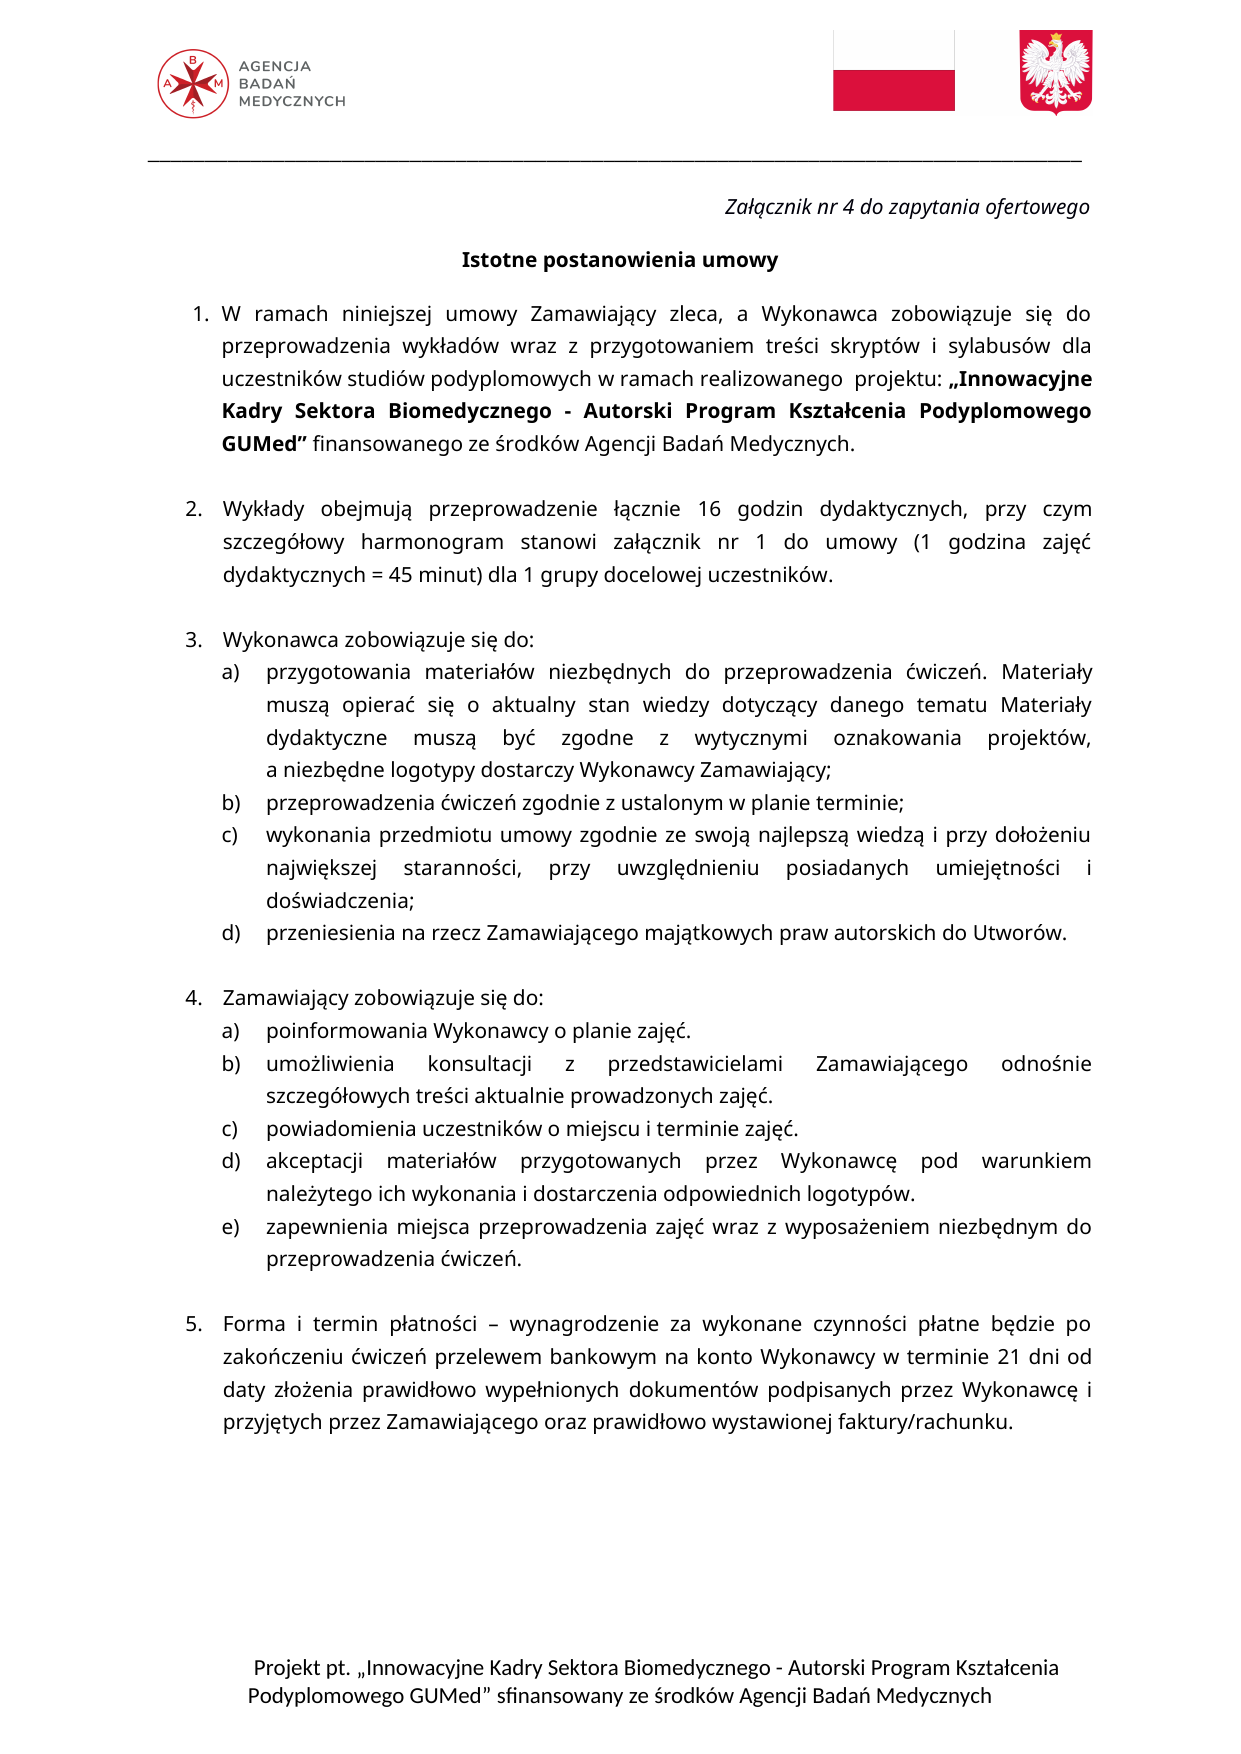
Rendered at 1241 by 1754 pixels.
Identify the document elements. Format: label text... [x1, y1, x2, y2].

list przeniesienia na rzecz Zamawiającego majątkowych praw autorskich do Utworów. [221, 918, 1093, 947]
list przeprowadzenia ćwiczeń zgodnie z ustalonym w planie terminie; [221, 788, 1093, 816]
list Forma i termin płatności – wynagrodzenie za wykonane czynności płatne będzie po zakończeniu ćwiczeń przelewem bankowym na konto Wykonawcy w terminie 21 dni od daty złożenia prawidłowo wypełnionych dokumentów podpisanych przez Wykonawcę i przyjętych przez Zamawiającego oraz prawidłowo wystawionej faktury/rachunku. [185, 1309, 1093, 1436]
list Wykłady obejmują przeprowadzenie łącznie 16 godzin dydaktycznych, przy czym szczegółowy harmonogram stanowi załącznik nr 1 do umowy (1 godzina zajęć dydaktycznych = 45 minut) dla 1 grupy docelowej uczestników. [185, 494, 1093, 588]
list umożliwienia konsultacji z przedstawicielami Zamawiającego odnośnie szczegółowych treści aktualnie prowadzonych zajęć. [221, 1049, 1093, 1110]
text Istotne postanowienia umowy [148, 245, 1093, 274]
list poinformowania Wykonawcy o planie zajęć. [221, 1016, 1093, 1044]
picture [147, 29, 353, 138]
list przygotowania materiałów niezbędnych do przeprowadzenia ćwiczeń. Materiały muszą opierać się o aktualny stan wiedzy dotyczący danego tematu Materiały dydaktyczne muszą być zgodne z wytycznymi oznakowania projektów, a niezbędne logotypy dostarczy Wykonawcy Zamawiający; [221, 657, 1093, 784]
list Wykonawca zobowiązuje się do: [185, 625, 1093, 653]
list powiadomienia uczestników o miejscu i terminie zajęć. [221, 1114, 1093, 1142]
list W ramach niniejszej umowy Zamawiający zleca, a Wykonawca zobowiązuje się do przeprowadzenia wykładów wraz z przygotowaniem treści skryptów i sylabusów dla uczestników studiów podyplomowych w ramach realizowanego projektu: „Innowacyjne Kadry Sektora Biomedycznego - Autorski Program Kształcenia Podyplomowego GUMed” finansowanego ze środków Agencji Badań Medycznych. [192, 299, 1093, 458]
list Zamawiający zobowiązuje się do: [185, 983, 1093, 1012]
text Załącznik nr 4 do zapytania ofertowego [148, 192, 1093, 220]
list akceptacji materiałów przygotowanych przez Wykonawcę pod warunkiem należytego ich wykonania i dostarczenia odpowiednich logotypów. [221, 1147, 1093, 1208]
list wykonania przedmiotu umowy zgodnie ze swoją najlepszą wiedzą i przy dołożeniu największej staranności, przy uwzględnieniu posiadanych umiejętności i doświadczenia; [221, 821, 1093, 914]
picture [833, 30, 1093, 116]
list zapewnienia miejsca przeprowadzenia zajęć wraz z wyposażeniem niezbędnym do przeprowadzenia ćwiczeń. [221, 1212, 1093, 1273]
